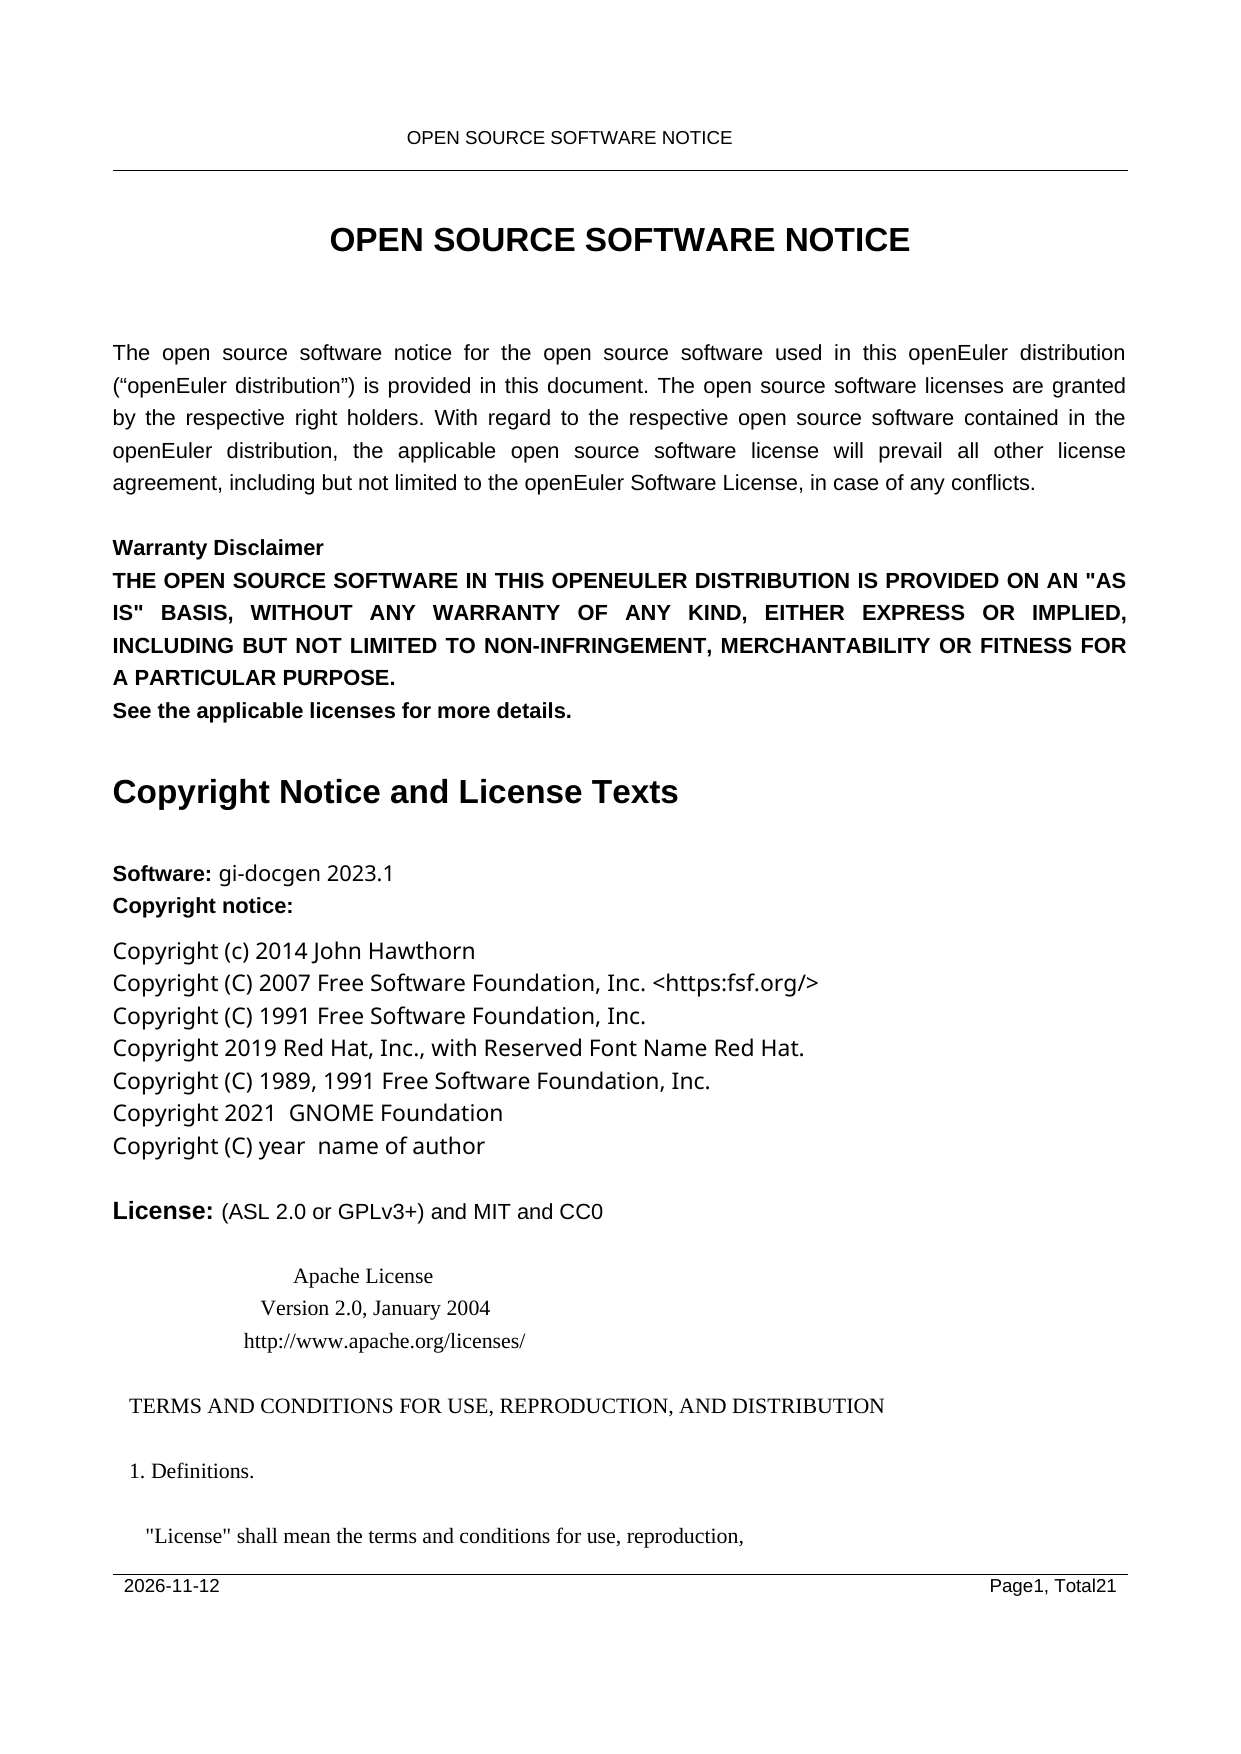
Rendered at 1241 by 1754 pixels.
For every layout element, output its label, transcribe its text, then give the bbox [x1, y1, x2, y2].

text THE OPEN SOURCE SOFTWARE IN THIS OPENEULER DISTRIBUTION IS PROVIDED ON AN "AS IS" BASIS, WITHOUT ANY WARRANTY OF ANY KIND, EITHER EXPRESS OR IMPLIED, INCLUDING BUT NOT LIMITED TO NON-INFRINGEMENT, MERCHANTABILITY OR FITNESS FOR A PARTICULAR PURPOSE. See the applicable licenses for more details. [112, 564, 1128, 726]
text OPEN SOURCE SOFTWARE NOTICE [112, 206, 1128, 271]
text Copyright notice: [112, 889, 1128, 921]
title Software: gi-docgen 2023.1 [112, 856, 1128, 889]
text Copyright Notice and License Texts [112, 759, 1128, 824]
text Warranty Disclaimer [112, 531, 1128, 564]
text The open source software notice for the open source software used in this openEuler distribution (“openEuler distribution”) is provided in this document. The open source software licenses are granted by the respective right holders. With regard to the respective open source software contained in the openEuler distribution, the applicable open source software license will prevail all other license agreement, including but not limited to the openEuler Software License, in case of any conflicts. [112, 336, 1128, 499]
text Copyright (c) 2014 John Hawthorn Copyright (C) 2007 Free Software Foundation, Inc. <https:fsf.org/> Copyright (C) 1991 Free Software Foundation, Inc. Copyright 2019 Red Hat, Inc., with Reserved Font Name Red Hat. Copyright (C) 1989, 1991 Free Software Foundation, Inc. Copyright 2021 GNOME Foundation Copyright (C) year name of author [112, 934, 1128, 1194]
text License: (ASL 2.0 or GPLv3+) and MIT and CC0 [112, 1194, 1128, 1226]
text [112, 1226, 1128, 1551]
